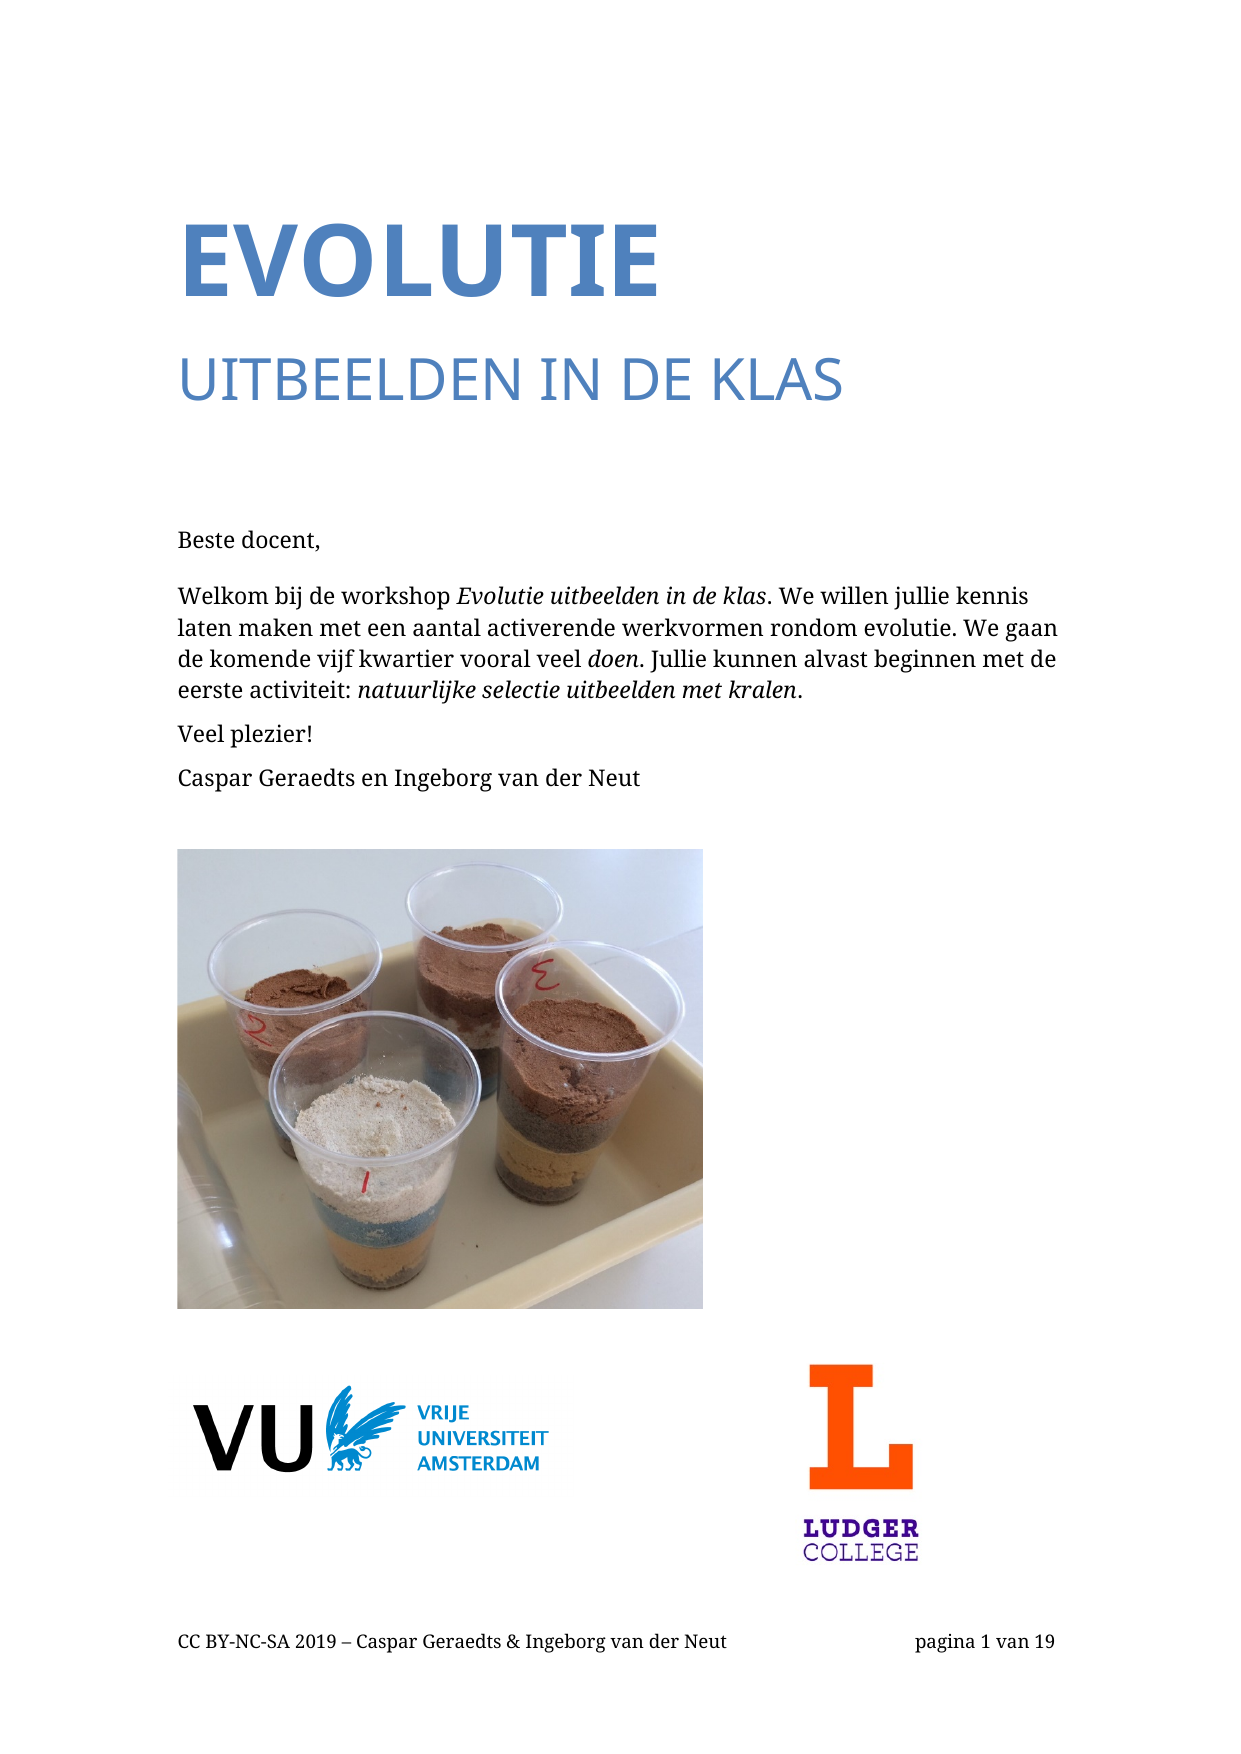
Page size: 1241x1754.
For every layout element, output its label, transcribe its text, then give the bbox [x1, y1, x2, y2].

text EVOLUTIE [177, 190, 1063, 326]
picture [167, 1375, 574, 1497]
text Veel plezier! [177, 718, 1063, 749]
picture [177, 849, 703, 1309]
text Beste docent, [177, 523, 1063, 555]
text Caspar Geraedts en Ingeborg van der Neut [177, 762, 1063, 793]
text UITBEELDEN IN DE KLAS [177, 338, 1063, 418]
text Welkom bij de workshop Evolutie uitbeelden in de klas. We willen jullie kennis laten maken met een aantal activerende werkvormen rondom evolutie. We gaan de komende vijf kwartier vooral veel doen. Jullie kunnen alvast beginnen met de eerste activiteit: natuurlijke selectie uitbeelden met kralen. [177, 580, 1063, 705]
picture [682, 1337, 1046, 1580]
